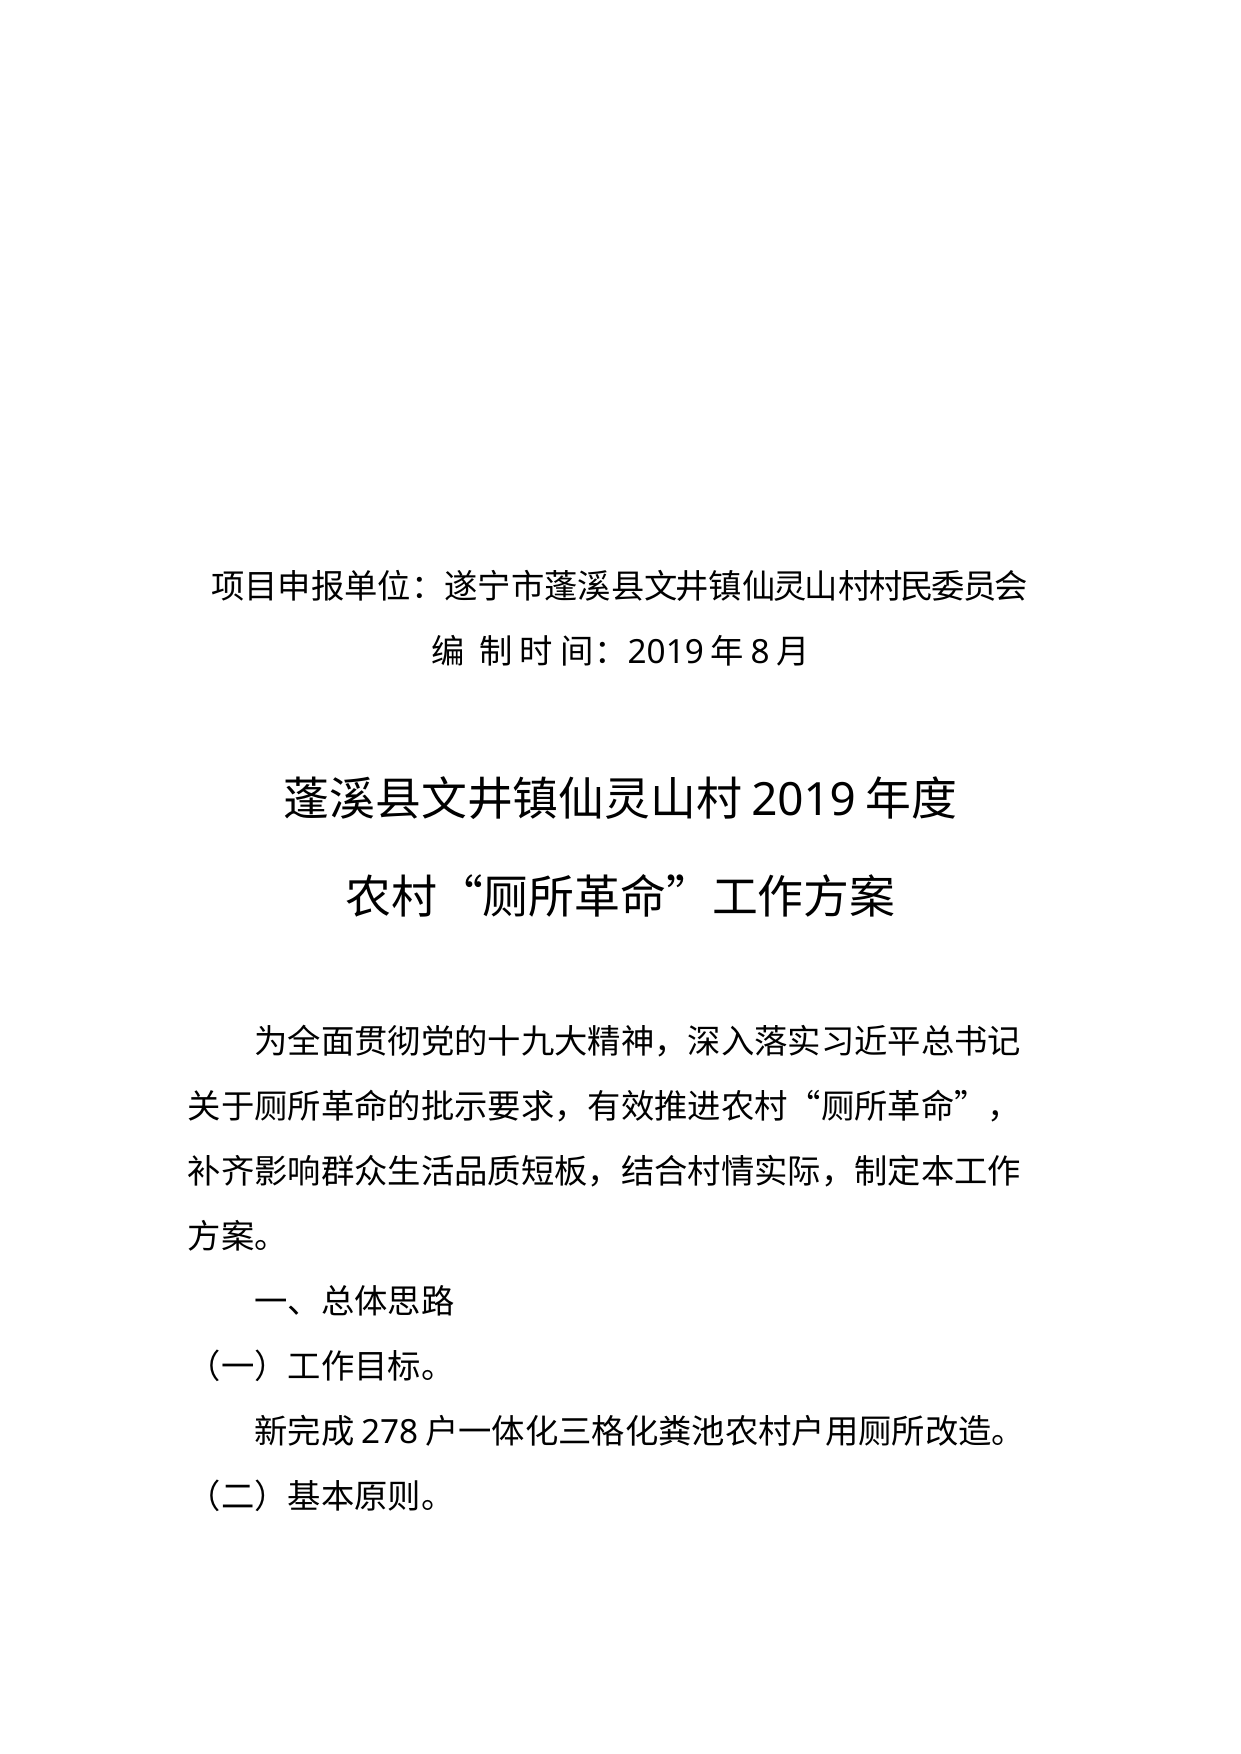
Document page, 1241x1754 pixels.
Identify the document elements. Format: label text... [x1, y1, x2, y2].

list （二）基本原则。 [187, 1462, 1053, 1527]
text 为全面贯彻党的十九大精神，深入落实习近平总书记关于厕所革命的批示要求，有效推进农村“厕所革命”，补齐影响群众生活品质短板，结合村情实际，制定本工作方案。 [187, 1007, 1053, 1267]
text 编 制 时 间：2019年8月 [187, 617, 1053, 682]
list 一、总体思路 [187, 1267, 1053, 1332]
text 蓬溪县文井镇仙灵山村2019年度 [187, 747, 1053, 844]
text 项目申报单位：遂宁市蓬溪县文井镇仙灵山村村民委员会 [187, 552, 1053, 617]
list （一）工作目标。 [187, 1332, 1053, 1397]
list 新完成278户一体化三格化粪池农村户用厕所改造。 [187, 1397, 1053, 1462]
text 农村“厕所革命”工作方案 [187, 844, 1053, 942]
